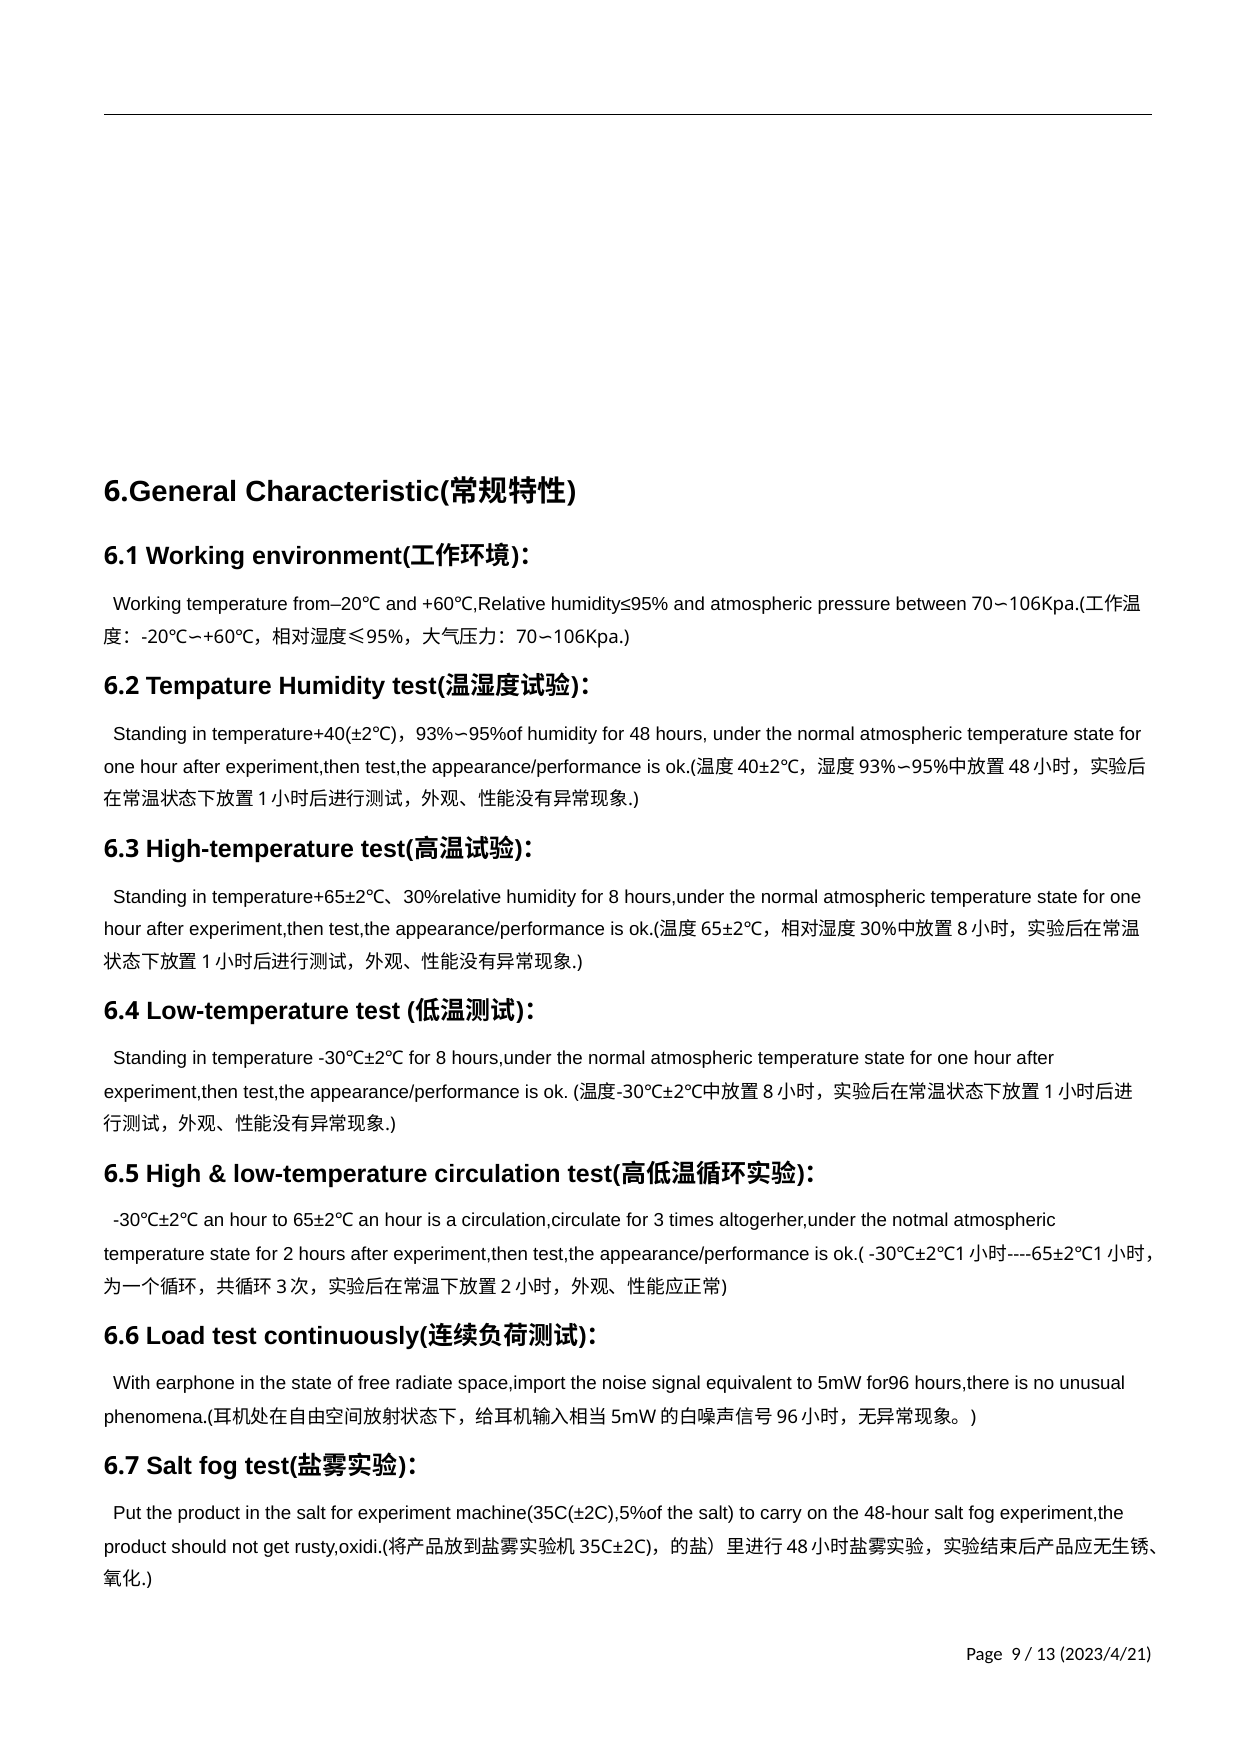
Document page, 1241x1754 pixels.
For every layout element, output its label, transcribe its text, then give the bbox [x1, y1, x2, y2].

text 6.4 Low-temperature test (低温测试)： [103, 976, 1152, 1041]
text 6.1 Working environment(工作环境)： [103, 521, 1152, 586]
text Put the product in the salt for experiment machine(35C(±2C),5%of the salt) to carry on the 48-hour salt fog experiment,the product should not get rusty,oxidi.(将产品放到盐雾实验机35C±2C)，的盐）里进行48小时盐雾实验，实验结束后产品应无生锈、氧化.) [103, 1496, 1152, 1594]
text 6.6 Load test continuously(连续负荷测试)： [103, 1301, 1152, 1366]
text 6.2 Tempature Humidity test(温湿度试验)： [103, 651, 1152, 716]
text 6.3 High-temperature test(高温试验)： [103, 814, 1152, 879]
text Standing in temperature+40(±2℃)，93%∽95%of humidity for 48 hours, under the normal atmospheric temperature state for one hour after experiment,then test,the appearance/performance is ok.(温度40±2℃，湿度93%∽95%中放置48小时，实验后在常温状态下放置1小时后进行测试，外观、性能没有异常现象.) [103, 716, 1152, 814]
text 6.General Characteristic(常规特性) [103, 456, 1152, 521]
text With earphone in the state of free radiate space,import the noise signal equivalent to 5mW for96 hours,there is no unusual phenomena.(耳机处在自由空间放射状态下，给耳机输入相当5mW的白噪声信号96小时，无异常现象。) [103, 1366, 1152, 1431]
text 6.7 Salt fog test(盐雾实验)： [103, 1431, 1152, 1496]
text Standing in temperature+65±2℃、30%relative humidity for 8 hours,under the normal atmospheric temperature state for one hour after experiment,then test,the appearance/performance is ok.(温度65±2℃，相对湿度30%中放置8小时，实验后在常温状态下放置1小时后进行测试，外观、性能没有异常现象.) [103, 879, 1152, 976]
text 6.5 High & low-temperature circulation test(高低温循环实验)： [103, 1139, 1152, 1204]
text -30℃±2℃ an hour to 65±2℃ an hour is a circulation,circulate for 3 times altogerher,under the notmal atmospheric temperature state for 2 hours after experiment,then test,the appearance/performance is ok.( -30℃±2℃1小时----65±2℃1小时，为一个循环，共循环3次，实验后在常温下放置2小时，外观、性能应正常) [103, 1204, 1152, 1301]
text Standing in temperature -30℃±2℃ for 8 hours,under the normal atmospheric temperature state for one hour after experiment,then test,the appearance/performance is ok. (温度-30℃±2℃中放置8小时，实验后在常温状态下放置1小时后进行测试，外观、性能没有异常现象.) [103, 1041, 1152, 1139]
text Working temperature from–20℃ and +60℃,Relative humidity≤95% and atmospheric pressure between 70∽106Kpa.(工作温度：-20℃∽+60℃，相对湿度≤95%，大气压力：70∽106Kpa.) [103, 586, 1152, 651]
